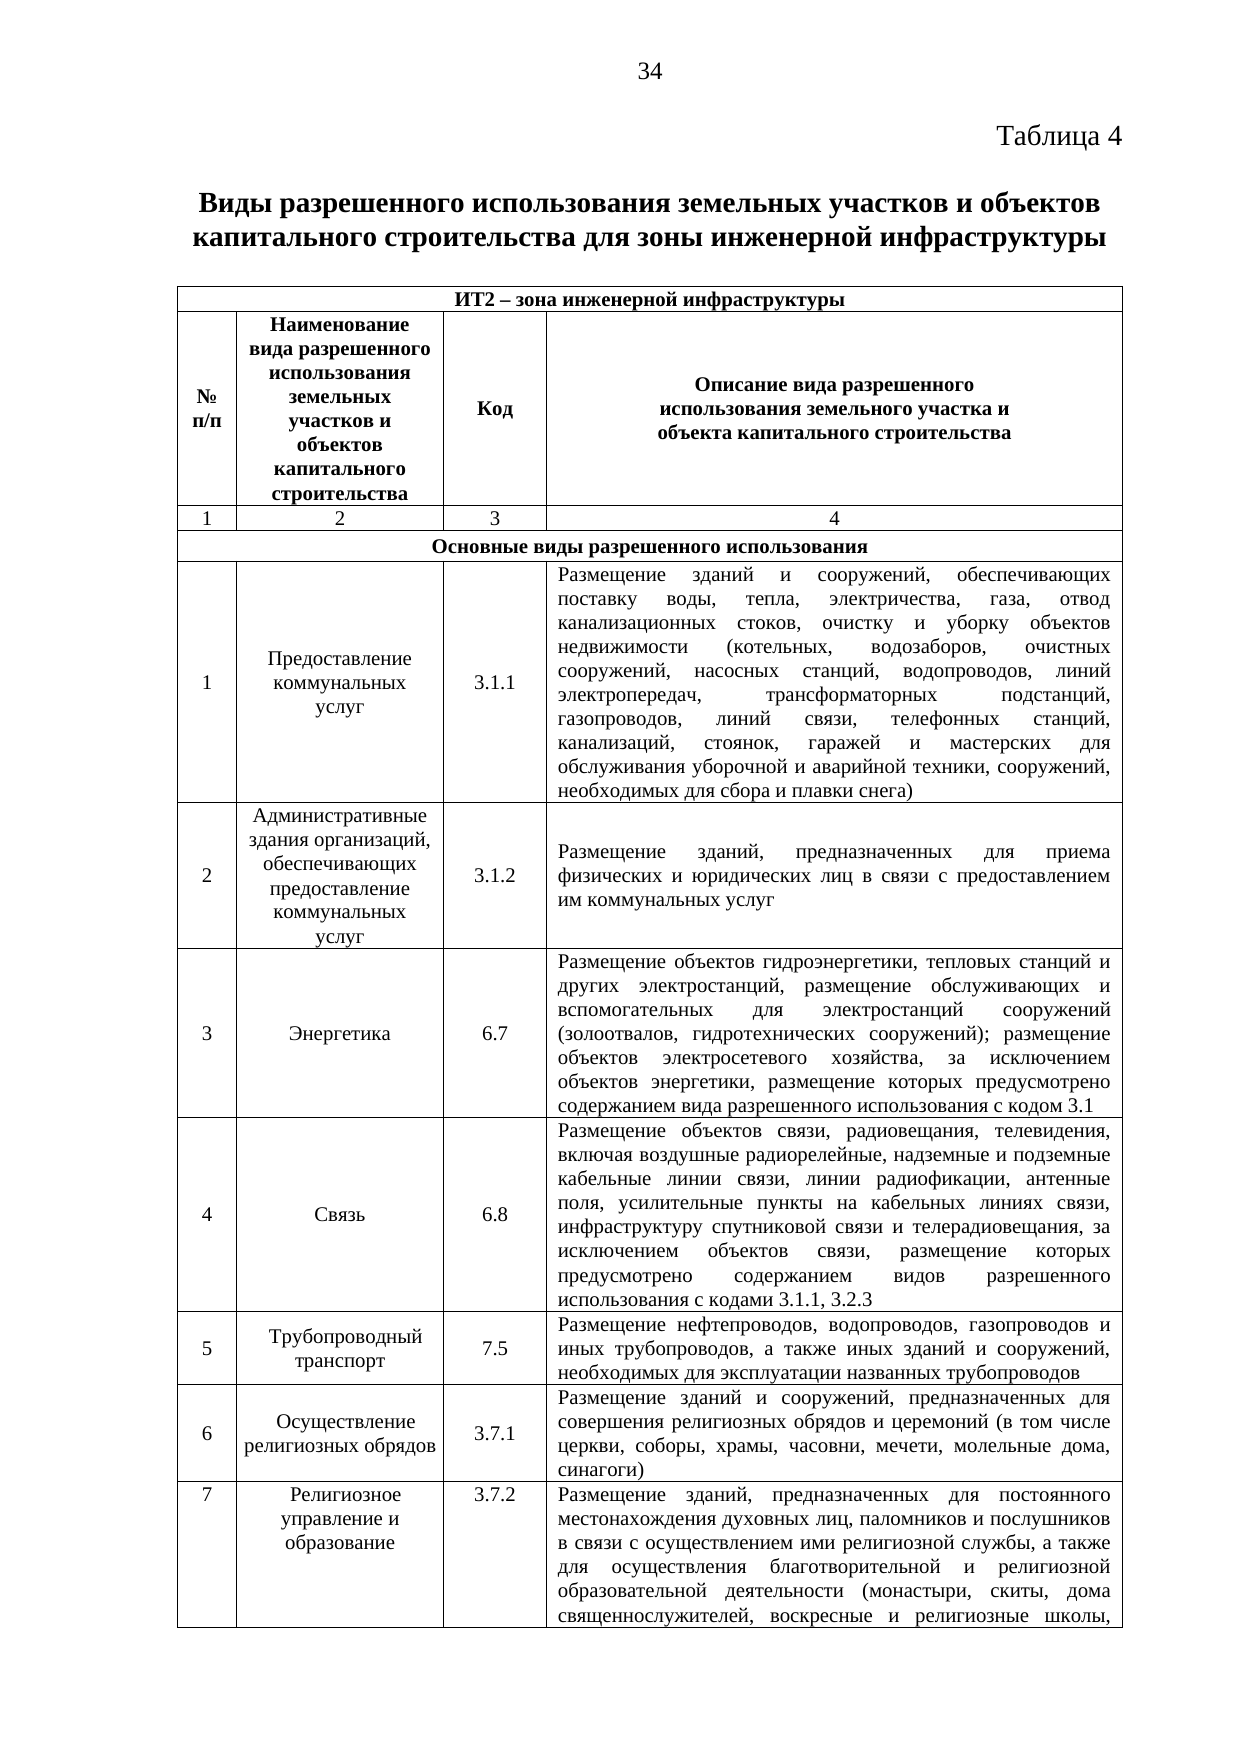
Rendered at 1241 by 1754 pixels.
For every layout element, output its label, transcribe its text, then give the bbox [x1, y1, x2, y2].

text Таблица 4 [177, 118, 1122, 152]
table_cell 3.7.2 [444, 1482, 546, 1627]
table_cell 7 [178, 1482, 236, 1627]
table_cell Описание вида разрешенного использования земельного участка и объекта капитального строительства [547, 312, 1122, 504]
table_cell 1 [178, 506, 236, 529]
table_cell 7.5 [444, 1312, 546, 1384]
table_cell Наименование вида разрешенного использования земельных участков и объектов капитального строительства [237, 312, 443, 504]
table_cell 6.8 [444, 1118, 546, 1311]
table_cell Связь [237, 1118, 443, 1311]
table_cell Код [444, 312, 546, 504]
table_cell Энергетика [237, 949, 443, 1117]
table_cell 2 [178, 803, 236, 948]
table_cell 6 [178, 1385, 236, 1481]
table_cell Размещение зданий и сооружений, обеспечивающих поставку воды, тепла, электричества, газа, отвод канализационных стоков, очистку и уборку объектов недвижимости (котельных, водозаборов, очистных сооружений, насосных станций, водопроводов, линий электропередач, трансформаторных подстанций, газопроводов, линий связи, телефонных станций, канализаций, стоянок, гаражей и мастерских для обслуживания уборочной и аварийной техники, сооружений, необходимых для сбора и плавки снега) [547, 562, 1122, 802]
table_cell 3.7.1 [444, 1385, 546, 1481]
table_cell 1 [178, 562, 236, 802]
table_cell Административные здания организаций, обеспечивающих предоставление коммунальных услуг [237, 803, 443, 948]
table_cell 3.1.2 [444, 803, 546, 948]
table_cell Размещение зданий, предназначенных для приема физических и юридических лиц в связи с предоставлением им коммунальных услуг [547, 803, 1122, 948]
text Виды разрешенного использования земельных участков и объектов капитального строительства для зоны инженерной инфраструктуры [177, 185, 1122, 252]
table_cell 4 [178, 1118, 236, 1311]
table_cell Размещение зданий и сооружений, предназначенных для совершения религиозных обрядов и церемоний (в том числе церкви, соборы, храмы, часовни, мечети, молельные дома, синагоги) [547, 1385, 1122, 1481]
table_cell 3 [178, 949, 236, 1117]
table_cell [237, 1482, 443, 1627]
table_cell 4 [547, 506, 1122, 529]
table_cell 2 [237, 506, 443, 529]
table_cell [547, 1482, 1122, 1627]
table_cell № п/п [178, 312, 236, 504]
table_cell Размещение нефтепроводов, водопроводов, газопроводов и иных трубопроводов, а также иных зданий и сооружений, необходимых для эксплуатации названных трубопроводов [547, 1312, 1122, 1384]
table_cell Размещение объектов гидроэнергетики, тепловых станций и других электростанций, размещение обслуживающих и вспомогательных для электростанций сооружений (золоотвалов, гидротехнических сооружений); размещение объектов электросетевого хозяйства, за исключением объектов энергетики, размещение которых предусмотрено содержанием вида разрешенного использования с кодом 3.1 [547, 949, 1122, 1117]
table_cell Основные виды разрешенного использования [178, 531, 1122, 561]
table_cell Размещение объектов связи, радиовещания, телевидения, включая воздушные радиорелейные, надземные и подземные кабельные линии связи, линии радиофикации, антенные поля, усилительные пункты на кабельных линиях связи, инфраструктуру спутниковой связи и телерадиовещания, за исключением объектов связи, размещение которых предусмотрено содержанием видов разрешенного использования с кодами 3.1.1, 3.2.3 [547, 1118, 1122, 1311]
table_header ИТ2 – зона инженерной инфраструктуры [178, 287, 1122, 311]
table_cell Трубопроводный транспорт [237, 1312, 443, 1384]
table_cell Осуществление религиозных обрядов [237, 1385, 443, 1481]
table_cell 3.1.1 [444, 562, 546, 802]
table_cell Предоставление коммунальных услуг [237, 562, 443, 802]
table_cell 5 [178, 1312, 236, 1384]
table_cell 3 [444, 506, 546, 529]
table_cell 6.7 [444, 949, 546, 1117]
